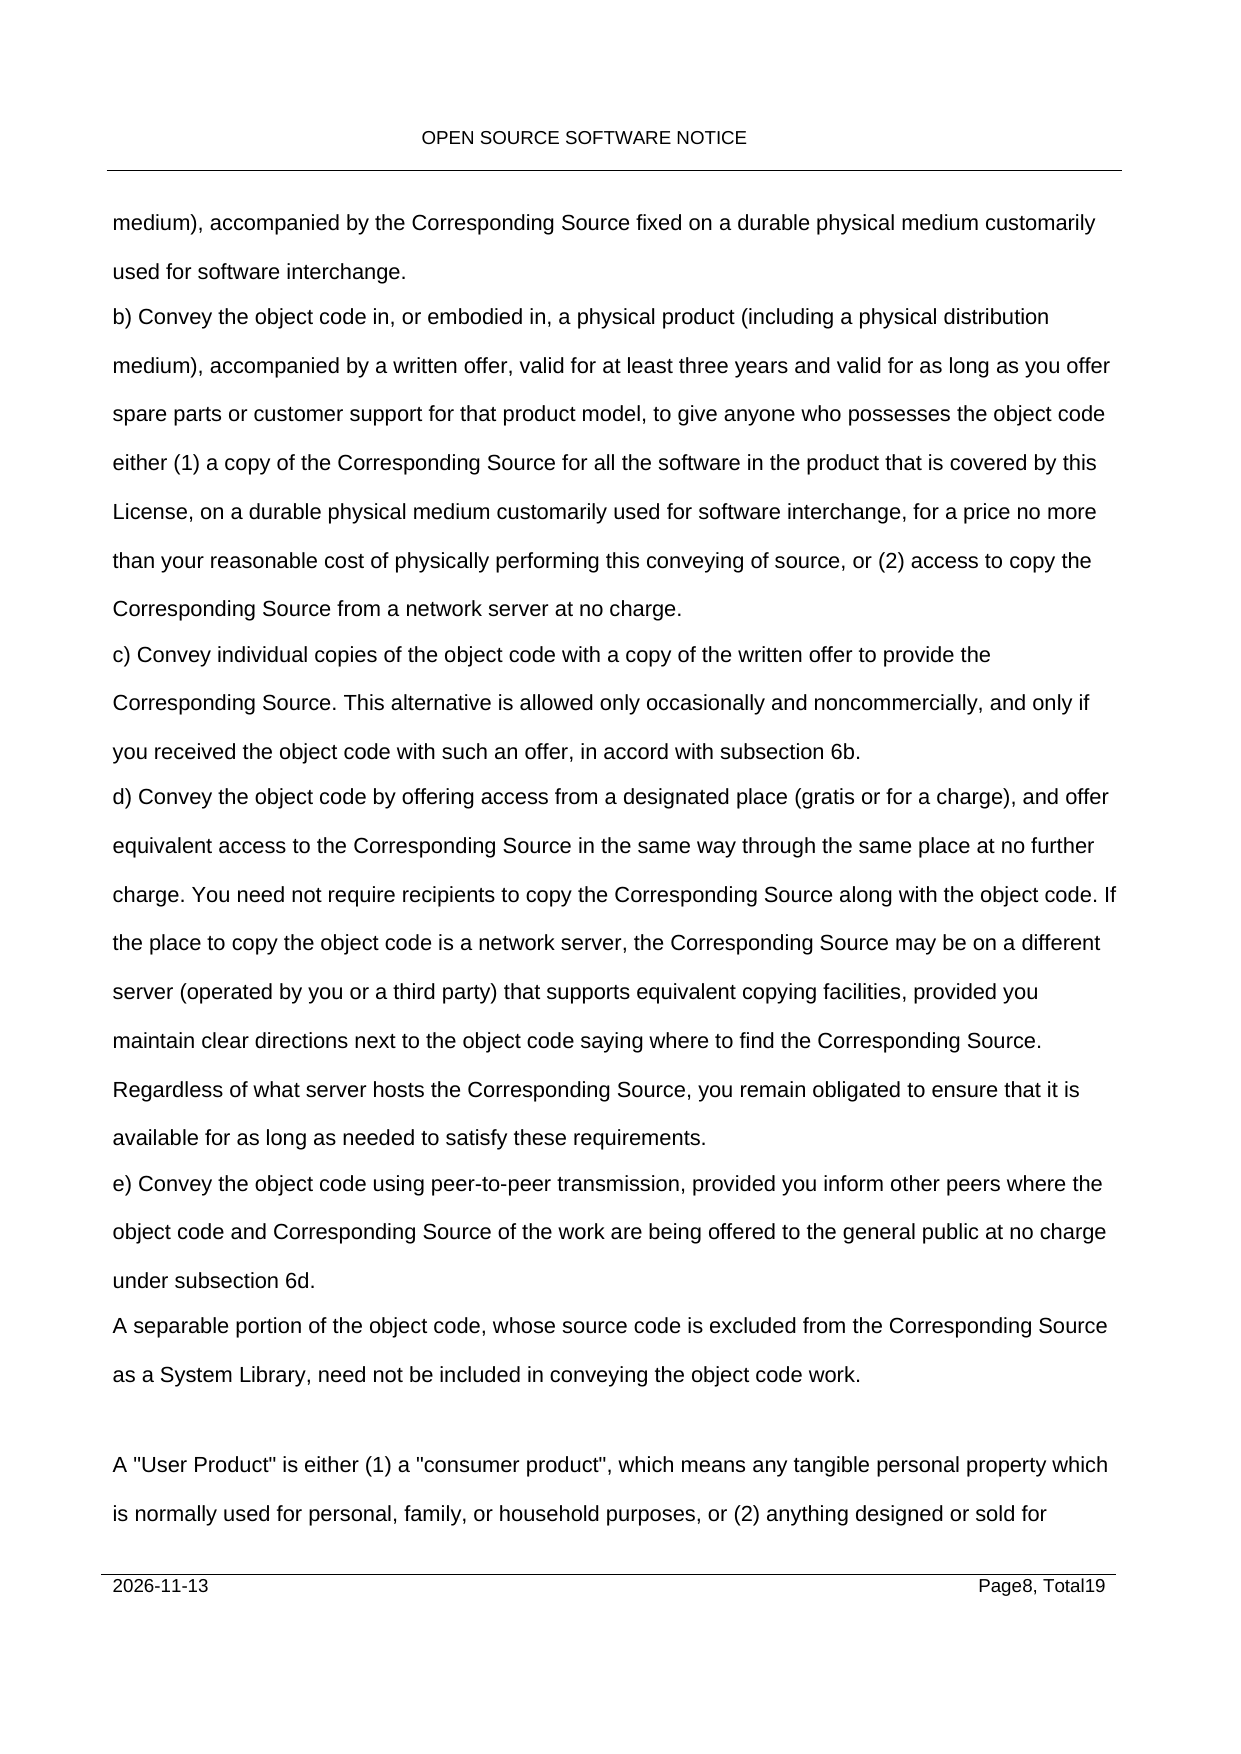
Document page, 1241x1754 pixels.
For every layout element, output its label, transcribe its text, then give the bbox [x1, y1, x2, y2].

text A separable portion of the object code, whose source code is excluded from the Corresponding Source as a System Library, need not be included in conveying the object code work. [112, 1309, 1128, 1391]
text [112, 206, 1128, 288]
text c) Convey individual copies of the object code with a copy of the written offer to provide the Corresponding Source. This alternative is allowed only occasionally and noncommercially, and only if you received the object code with such an offer, in accord with subsection 6b. [112, 638, 1128, 768]
text d) Convey the object code by offering access from a designated place (gratis or for a charge), and offer equivalent access to the Corresponding Source in the same way through the same place at no further charge. You need not require recipients to copy the Corresponding Source along with the object code. If the place to copy the object code is a network server, the Corresponding Source may be on a different server (operated by you or a third party) that supports equivalent copying facilities, provided you maintain clear directions next to the object code saying where to find the Corresponding Source. Regardless of what server hosts the Corresponding Source, you remain obligated to ensure that it is available for as long as needed to satisfy these requirements. [112, 780, 1128, 1154]
text e) Convey the object code using peer-to-peer transmission, provided you inform other peers where the object code and Corresponding Source of the work are being offered to the general public at no charge under subsection 6d. [112, 1167, 1128, 1297]
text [112, 1448, 1128, 1529]
text b) Convey the object code in, or embodied in, a physical product (including a physical distribution medium), accompanied by a written offer, valid for at least three years and valid for as long as you offer spare parts or customer support for that product model, to give anyone who possesses the object code either (1) a copy of the Corresponding Source for all the software in the product that is covered by this License, on a durable physical medium customarily used for software interchange, for a price no more than your reasonable cost of physically performing this conveying of source, or (2) access to copy the Corresponding Source from a network server at no charge. [112, 300, 1128, 625]
